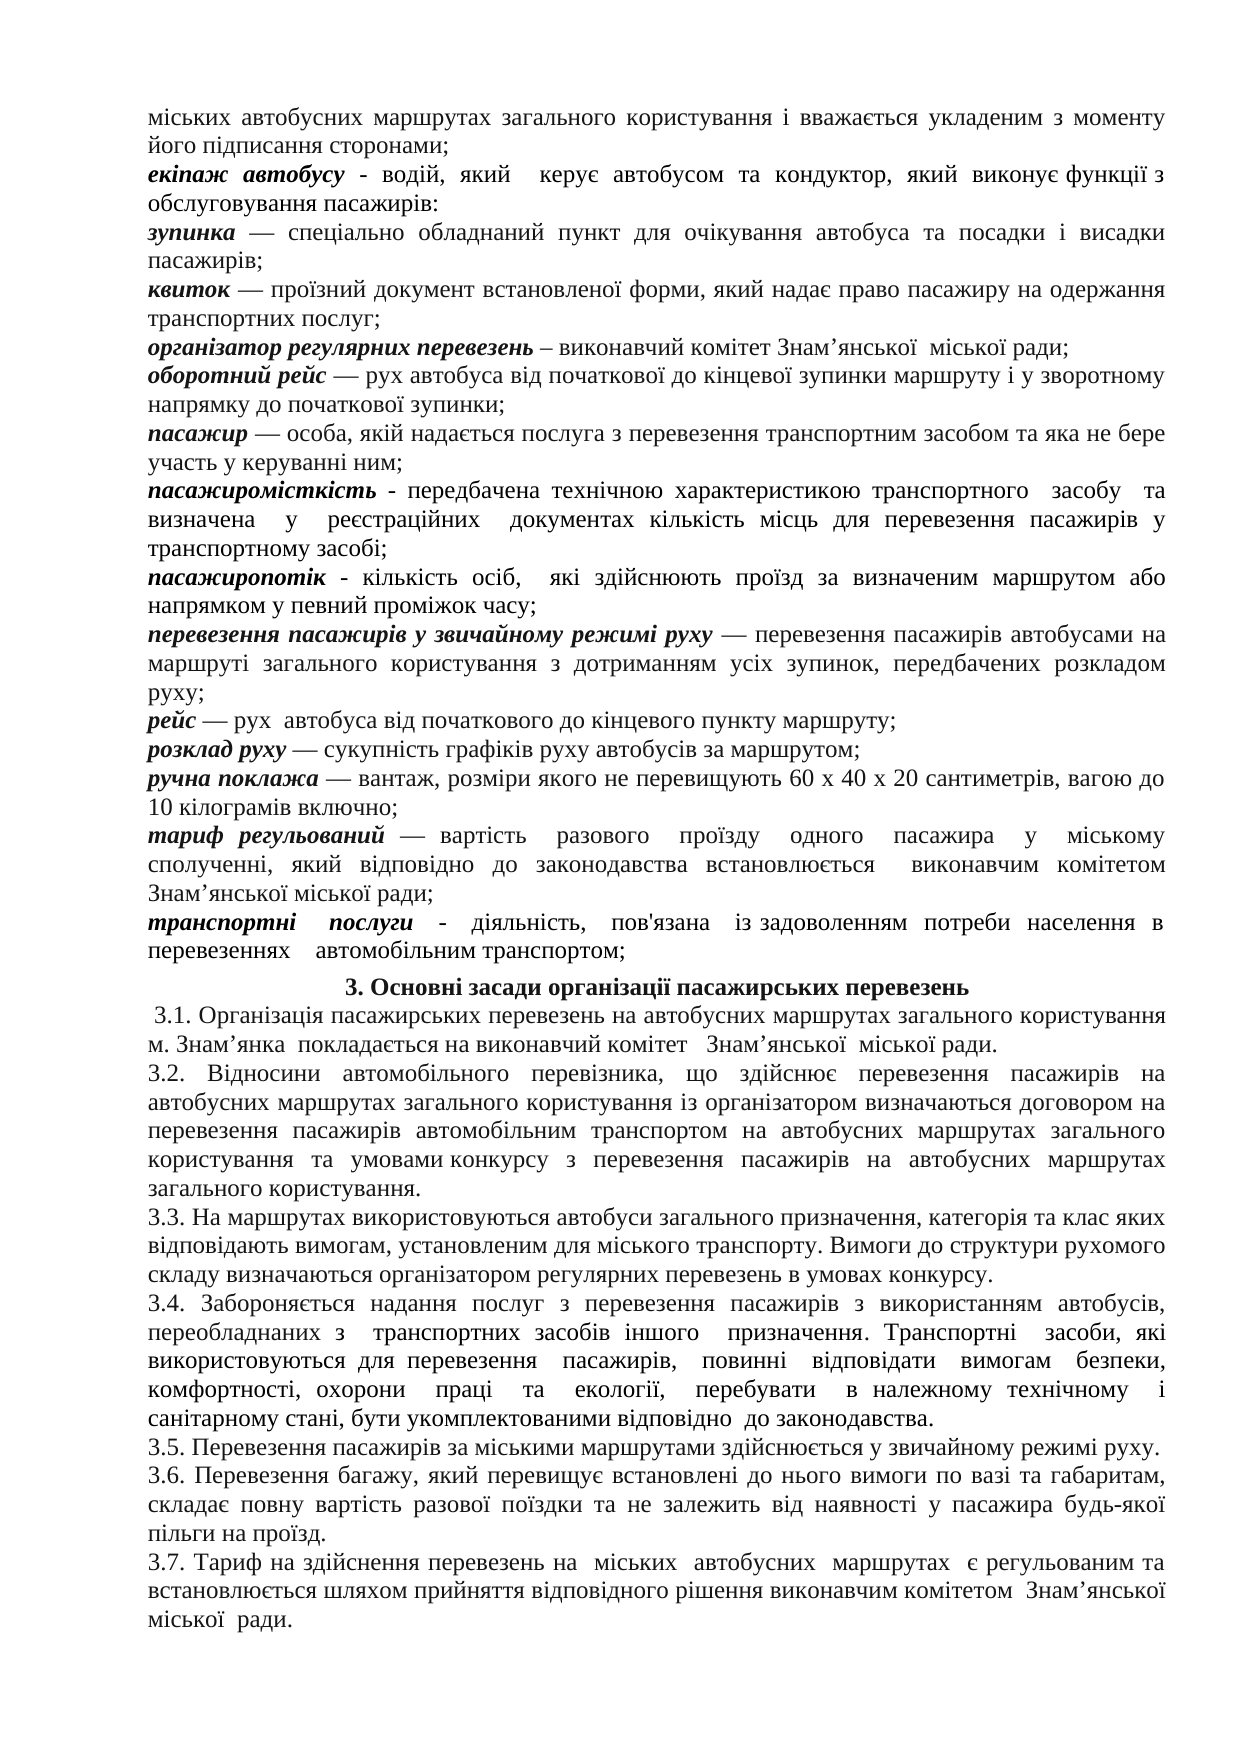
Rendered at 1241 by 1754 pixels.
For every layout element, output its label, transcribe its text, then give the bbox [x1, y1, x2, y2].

text 3.7. Тариф на здійснення перевезень на міських автобусних маршрутах є регульованим та встановлюється шляхом прийняття відповідного рішення виконавчим комітетом Знам’янської міської ради. [148, 1547, 1167, 1633]
text 3.1. Організація пасажирських перевезень на автобусних маршрутах загального користування м. Знам’янка покладається на виконавчий комітет Знам’янської міської ради. [148, 1000, 1167, 1058]
text оборотний рейс — рух автобуса від початкової до кінцевої зупинки маршруту і у зворотному напрямку до початкової зупинки; [148, 361, 1167, 418]
text 3. Основні засади організації пасажирських перевезень [148, 972, 1167, 1000]
text перевезення пасажирів у звичайному режимі руху — перевезення пасажирів автобусами на маршруті загального користування з дотриманням усіх зупинок, передбачених розкладом руху; [148, 619, 1167, 706]
text транспортні послуги - діяльність, пов'язана із задоволенням потреби населення в перевезеннях автомобільним транспортом; [148, 907, 1167, 964]
text організатор регулярних перевезень – виконавчий комітет Знам’янської міської ради; [148, 332, 1167, 361]
text 3.2. Відносини автомобільного перевізника, що здійснює перевезення пасажирів на автобусних маршрутах загального користування із організатором визначаються договором на перевезення пасажирів автомобільним транспортом на автобусних маршрутах загального користування та умовами конкурсу з перевезення пасажирів на автобусних маршрутах загального користування. [148, 1058, 1167, 1202]
text ручна поклажа — вантаж, розміри якого не перевищують 60 х 40 х 20 сантиметрів, вагою до 10 кілограмів включно; [148, 763, 1167, 821]
text 3.5. Перевезення пасажирів за міськими маршрутами здійснюється у звичайному режимі руху. [148, 1432, 1167, 1460]
text пасажиромісткість - передбачена технічною характеристикою транспортного засобу та визначена у реєстраційних документах кількість місць для перевезення пасажирів у транспортному засобі; [148, 476, 1167, 562]
text розклад руху — сукупність графіків руху автобусів за маршрутом; [148, 734, 1167, 763]
text квиток — проїзний документ встановленої форми, який надає право пасажиру на одержання транспортних послуг; [148, 274, 1167, 332]
text 3.4. Забороняється надання послуг з перевезення пасажирів з використанням автобусів, переобладнаних з транспортних засобів іншого призначення. Транспортні засоби, які використовуються для перевезення пасажирів, повинні відповідати вимогам безпеки, комфортності, охорони праці та екології, перебувати в належному технічному і санітарному стані, бути укомплектованими відповідно до законодавства. [148, 1288, 1167, 1432]
text 3.3. На маршрутах використовуються автобуси загального призначення, категорія та клас яких відповідають вимогам, установленим для міського транспорту. Вимоги до структури рухомого складу визначаються організатором регулярних перевезень в умовах конкурсу. [148, 1202, 1167, 1288]
text 3.6. Перевезення багажу, який перевищує встановлені до нього вимоги по вазі та габаритам, складає повну вартість разової поїздки та не залежить від наявності у пасажира будь-якої пільги на проїзд. [148, 1460, 1167, 1547]
text пасажиропотік - кількість осіб, які здійснюють проїзд за визначеним маршрутом або напрямком у певний проміжок часу; [148, 562, 1167, 619]
text зупинка — спеціально обладнаний пункт для очікування автобуса та посадки і висадки пасажирів; [148, 217, 1167, 274]
text екіпаж автобусу - водій, який керує автобусом та кондуктор, який виконує функції з обслуговування пасажирів: [148, 159, 1167, 217]
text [148, 102, 1167, 159]
text тариф регульований — вартість разового проїзду одного пасажира у міському сполученні, який відповідно до законодавства встановлюється виконавчим комітетом Знам’янської міської ради; [148, 821, 1167, 907]
text пасажир — особа, якій надається послуга з перевезення транспортним засобом та яка не бере участь у керуванні ним; [148, 418, 1167, 476]
text рейс — рух автобуса від початкового до кінцевого пункту маршруту; [148, 706, 1167, 734]
